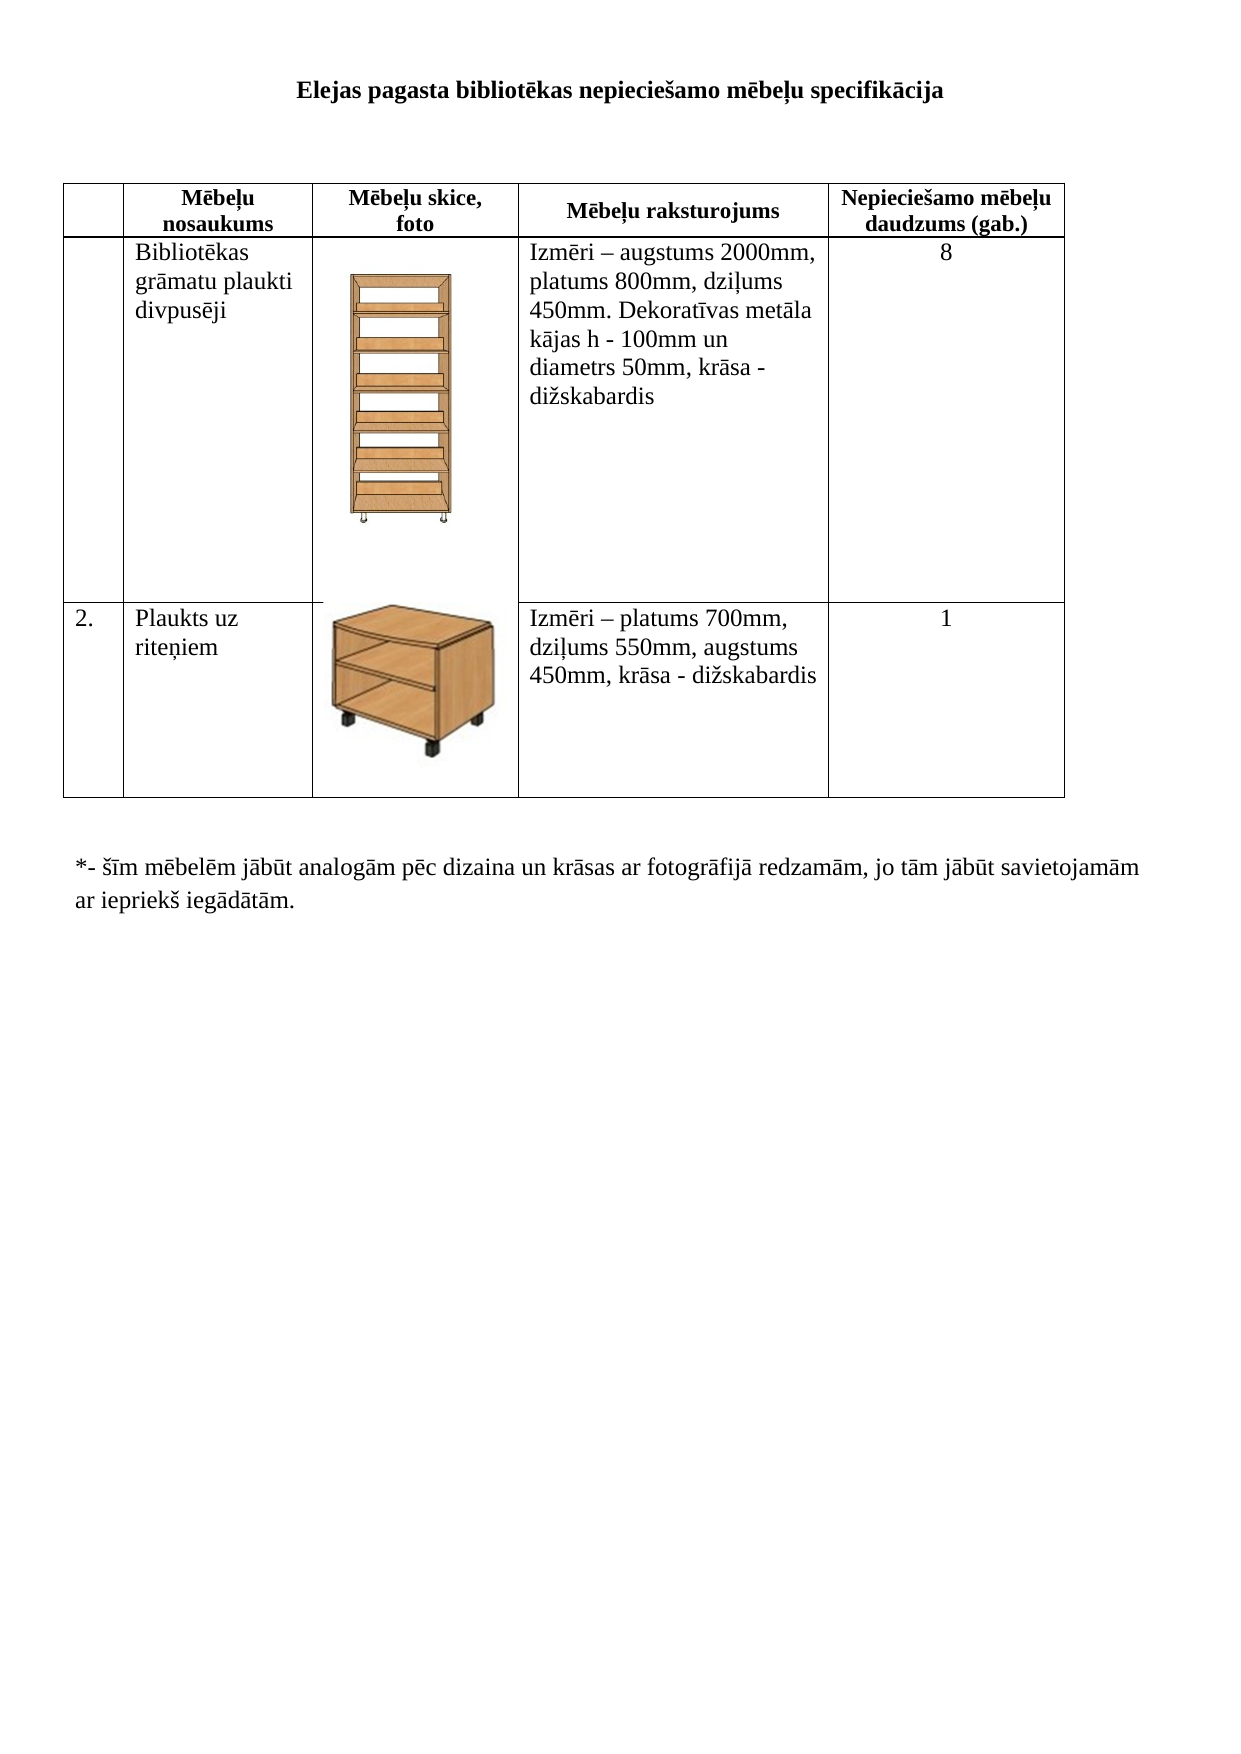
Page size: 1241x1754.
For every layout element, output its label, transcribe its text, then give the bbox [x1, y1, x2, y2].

table_header Nepieciešamo mēbeļu daudzums (gab.) [829, 184, 1064, 236]
table_cell [313, 603, 323, 797]
text *- šīm mēbelēm jābūt analogām pēc dizaina un krāsas ar fotogrāfijā redzamām, jo tām jābūt savietojamām ar iepriekš iegādātām. [75, 852, 1165, 914]
picture [323, 602, 518, 797]
table_cell Izmēri – platums 700mm, dziļums 550mm, augstums 450mm, krāsa - dižskabardis [519, 603, 828, 797]
table_header [64, 184, 123, 236]
table_cell Izmēri – augstums 2000mm, platums 800mm, dziļums 450mm. Dekoratīvas metāla kājas h - 100mm un diametrs 50mm, krāsa - dižskabardis [519, 238, 828, 602]
table_cell 8 [829, 238, 1064, 602]
table_cell [313, 238, 518, 602]
table_cell 1 [829, 603, 1064, 797]
table_cell 2. [64, 603, 123, 797]
table_cell Bibliotēkas grāmatu plaukti divpusēji [124, 238, 312, 602]
table_header Mēbeļu nosaukums [124, 184, 312, 236]
text Elejas pagasta bibliotēkas nepieciešamo mēbeļu specifikācija [75, 75, 1165, 104]
picture [323, 266, 474, 545]
table_header Mēbeļu skice, foto [313, 184, 518, 236]
table_cell [64, 238, 123, 602]
table_cell Plaukts uz riteņiem [124, 603, 312, 797]
table_header Mēbeļu raksturojums [519, 184, 828, 236]
